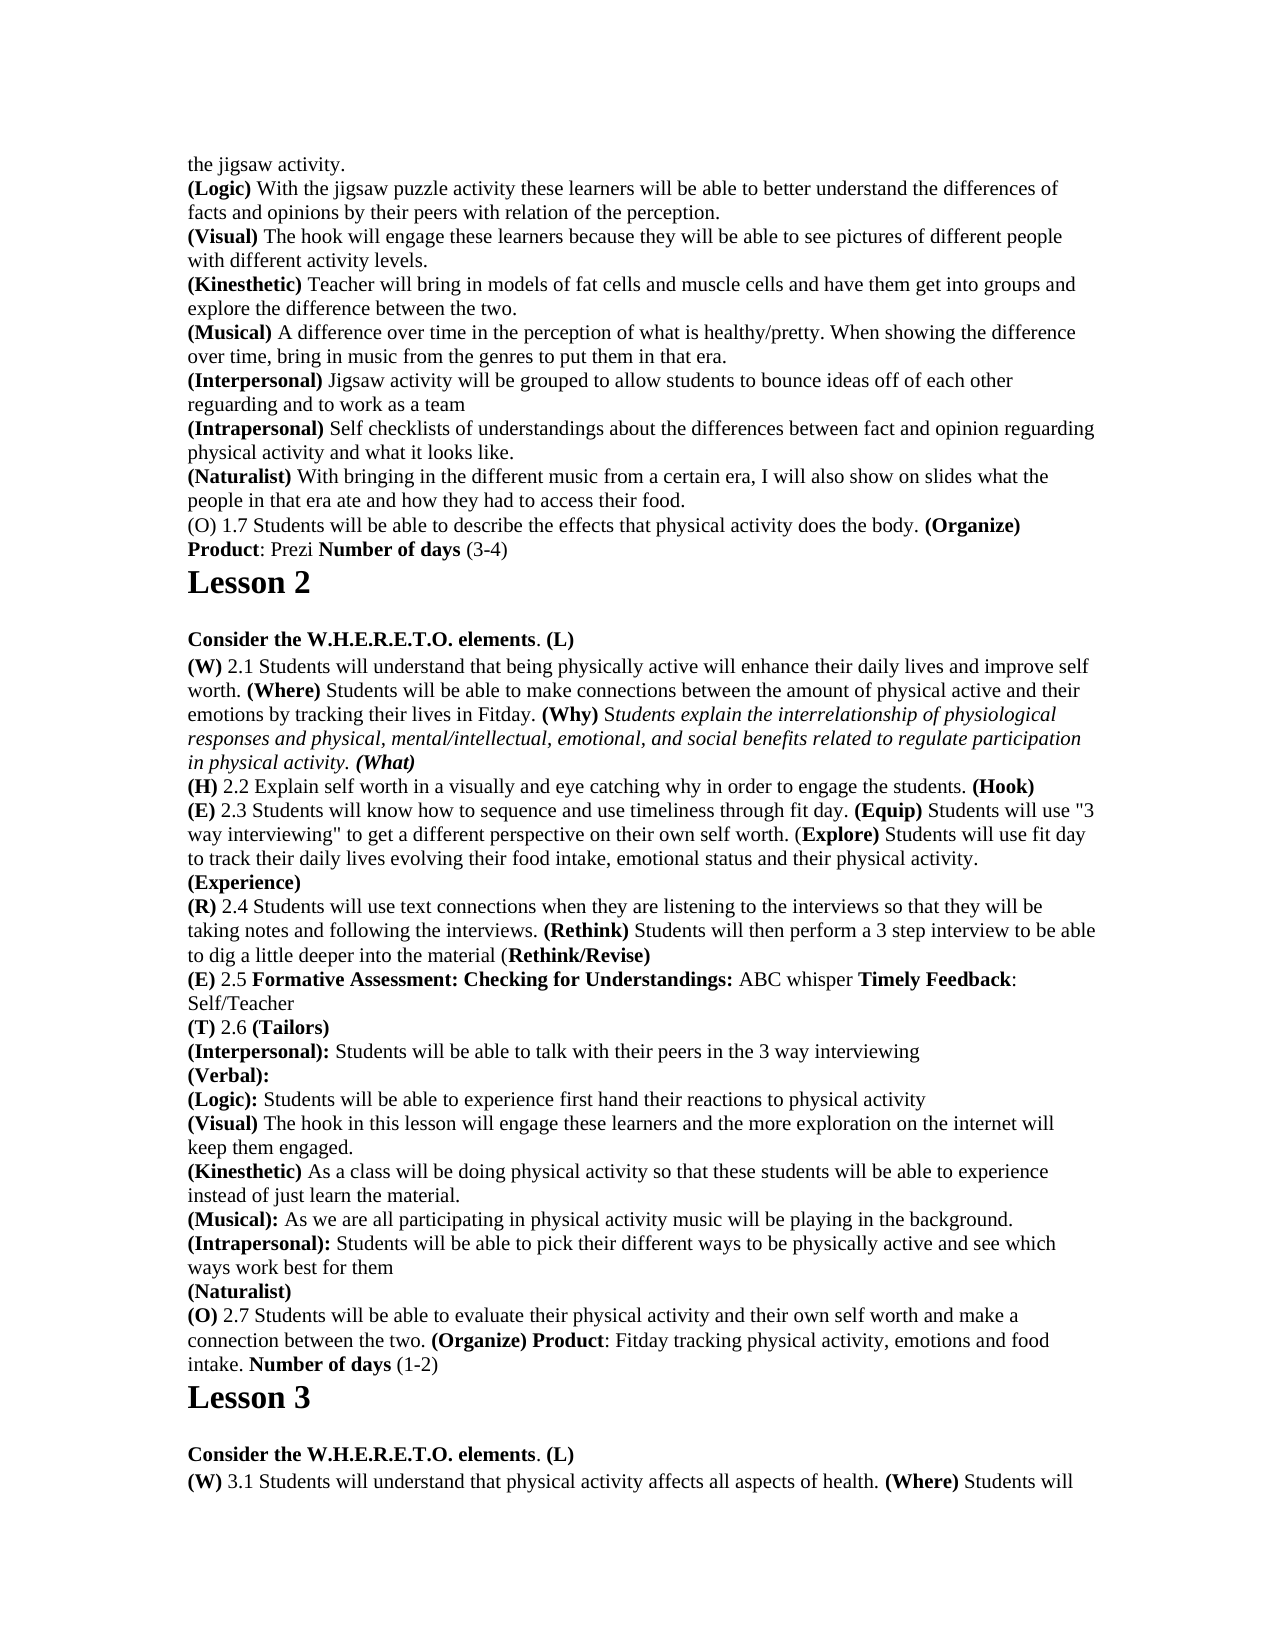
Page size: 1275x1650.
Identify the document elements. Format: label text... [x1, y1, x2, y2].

table_header Consider the W.H.E.R.E.T.O. elements. (L) [186, 1440, 1098, 1467]
table_header Consider the W.H.E.R.E.T.O. elements. (L) [186, 625, 1098, 652]
text Lesson 3 [187, 1377, 1087, 1416]
text Lesson 2 [187, 562, 1087, 601]
table_cell (W) 2.1 Students will understand that being physically active will enhance their daily lives and improve self worth. (Where) Students will be able to make connections between the amount of physical active and their emotions by tracking their lives in Fitday. (Why) Students explain the interrelationship of physiological responses and physical, mental/intellectual, emotional, and social benefits related to regulate participation in physical activity. (What) (H) 2.2 Explain self worth in a visually and eye catching why in order to engage the students. (Hook) (E) 2.3 Students will know how to sequence and use timeliness through fit day. (Equip) Students will use "3 way interviewing" to get a different perspective on their own self worth. (Explore) Students will use fit day to track their daily lives evolving their food intake, emotional status and their physical activity. (Experience) (R) 2.4 Students will use text connections when they are listening to the interviews so that they will be taking notes and following the interviews. (Rethink) Students will then perform a 3 step interview to be able to dig a little deeper into the material (Rethink/Revise) (E) 2.5 Formative Assessment: Checking for Understandings: ABC whisper Timely Feedback: Self/Teacher (T) 2.6 (Tailors) (Interpersonal): Students will be able to talk with their peers in the 3 way interviewing (Verbal): (Logic): Students will be able to experience first hand their reactions to physical activity (Visual) The hook in this lesson will engage these learners and the more exploration on the internet will keep them engaged. (Kinesthetic) As a class will be doing physical activity so that these students will be able to experience instead of just learn the material. (Musical): As we are all participating in physical activity music will be playing in the background. (Intrapersonal): Students will be able to pick their different ways to be physically active and see which ways work best for them (Naturalist) (O) 2.7 Students will be able to evaluate their physical activity and their own self worth and make a connection between the two. (Organize) Product: Fitday tracking physical activity, emotions and food intake. Number of days (1-2) [186, 652, 1098, 1377]
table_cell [186, 150, 1098, 562]
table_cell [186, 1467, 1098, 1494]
